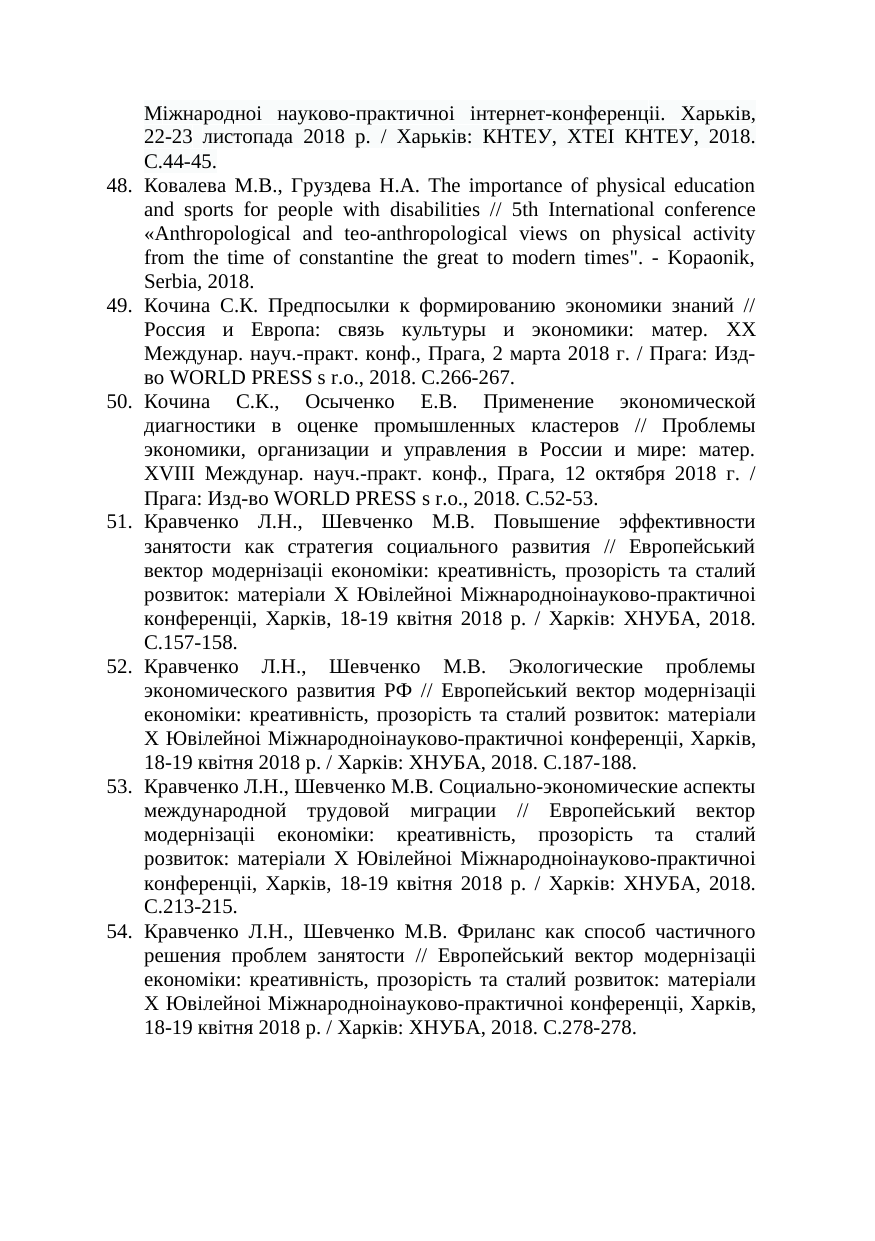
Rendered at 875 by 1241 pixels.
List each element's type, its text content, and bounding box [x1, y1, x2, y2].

list Кравченко Л.Н., Шевченко М.В. Социально-экономические аспекты международной трудовой миграции // Европейський вектор модернiзацii економiки: креативнiсть, прозорiсть та сталий розвиток: матерiали X Ювiлейноi Мiжнародноiнауково-практичноi конференцii, Харкiв, 18-19 квiтня 2018 р. / Харкiв: ХНУБА, 2018. С.213-215. [106, 774, 756, 918]
list Кравченко Л.Н., Шевченко М.В. Экологические проблемы экономического развития РФ // Европейський вектор модернiзацii економiки: креативнiсть, прозорiсть та сталий розвиток: матерiали X Ювiлейноi Мiжнародноiнауково-практичноi конференцii, Харкiв, 18-19 квiтня 2018 р. / Харкiв: ХНУБА, 2018. С.187-188. [106, 654, 756, 774]
list Кравченко Л.Н., Шевченко М.В. Фриланс как способ частичного решения проблем занятости // Европейський вектор модернiзацii економiки: креативнiсть, прозорiсть та сталий розвиток: матерiали X Ювiлейноi Мiжнародноiнауково-практичноi конференцii, Харкiв, 18-19 квiтня 2018 р. / Харкiв: ХНУБА, 2018. С.278-278. [106, 918, 756, 1039]
list Кочина С.К., Осыченко Е.В. Применение экономической диагностики в оценке промышленных кластеров // Проблемы экономики, организации и управления в России и мире: матер. XVIII Междунар. науч.-практ. конф., Прага, 12 октября 2018 г. / Прага: Изд-во WORLD PRESS s r.o., 2018. С.52-53. [106, 389, 756, 509]
list Кочина С.К. Предпосылки к формированию экономики знаний // Россия и Европа: связь культуры и экономики: матер. XX Междунар. науч.-практ. конф., Прага, 2 марта 2018 г. / Прага: Изд-во WORLD PRESS s r.o., 2018. С.266-267. [106, 293, 756, 389]
list Кравченко Л.Н., Шевченко М.В. Повышение эффективности занятости как стратегия социального развития // Европейський вектор модернiзацii економiки: креативнiсть, прозорiсть та сталий розвиток: матерiали X Ювiлейноi Мiжнародноiнауково-практичноi конференцii, Харкiв, 18-19 квiтня 2018 р. / Харкiв: ХНУБА, 2018. С.157-158. [106, 509, 756, 654]
list Ковалева М.В., Груздева Н.А. The importance of physical education and sports for people with disabilities // 5th International conference «Аnthropological and teo-anthropological views on physical activity from the time of constantine the great to modern times". - Kopaonik, Serbiа, 2018. [106, 173, 756, 293]
